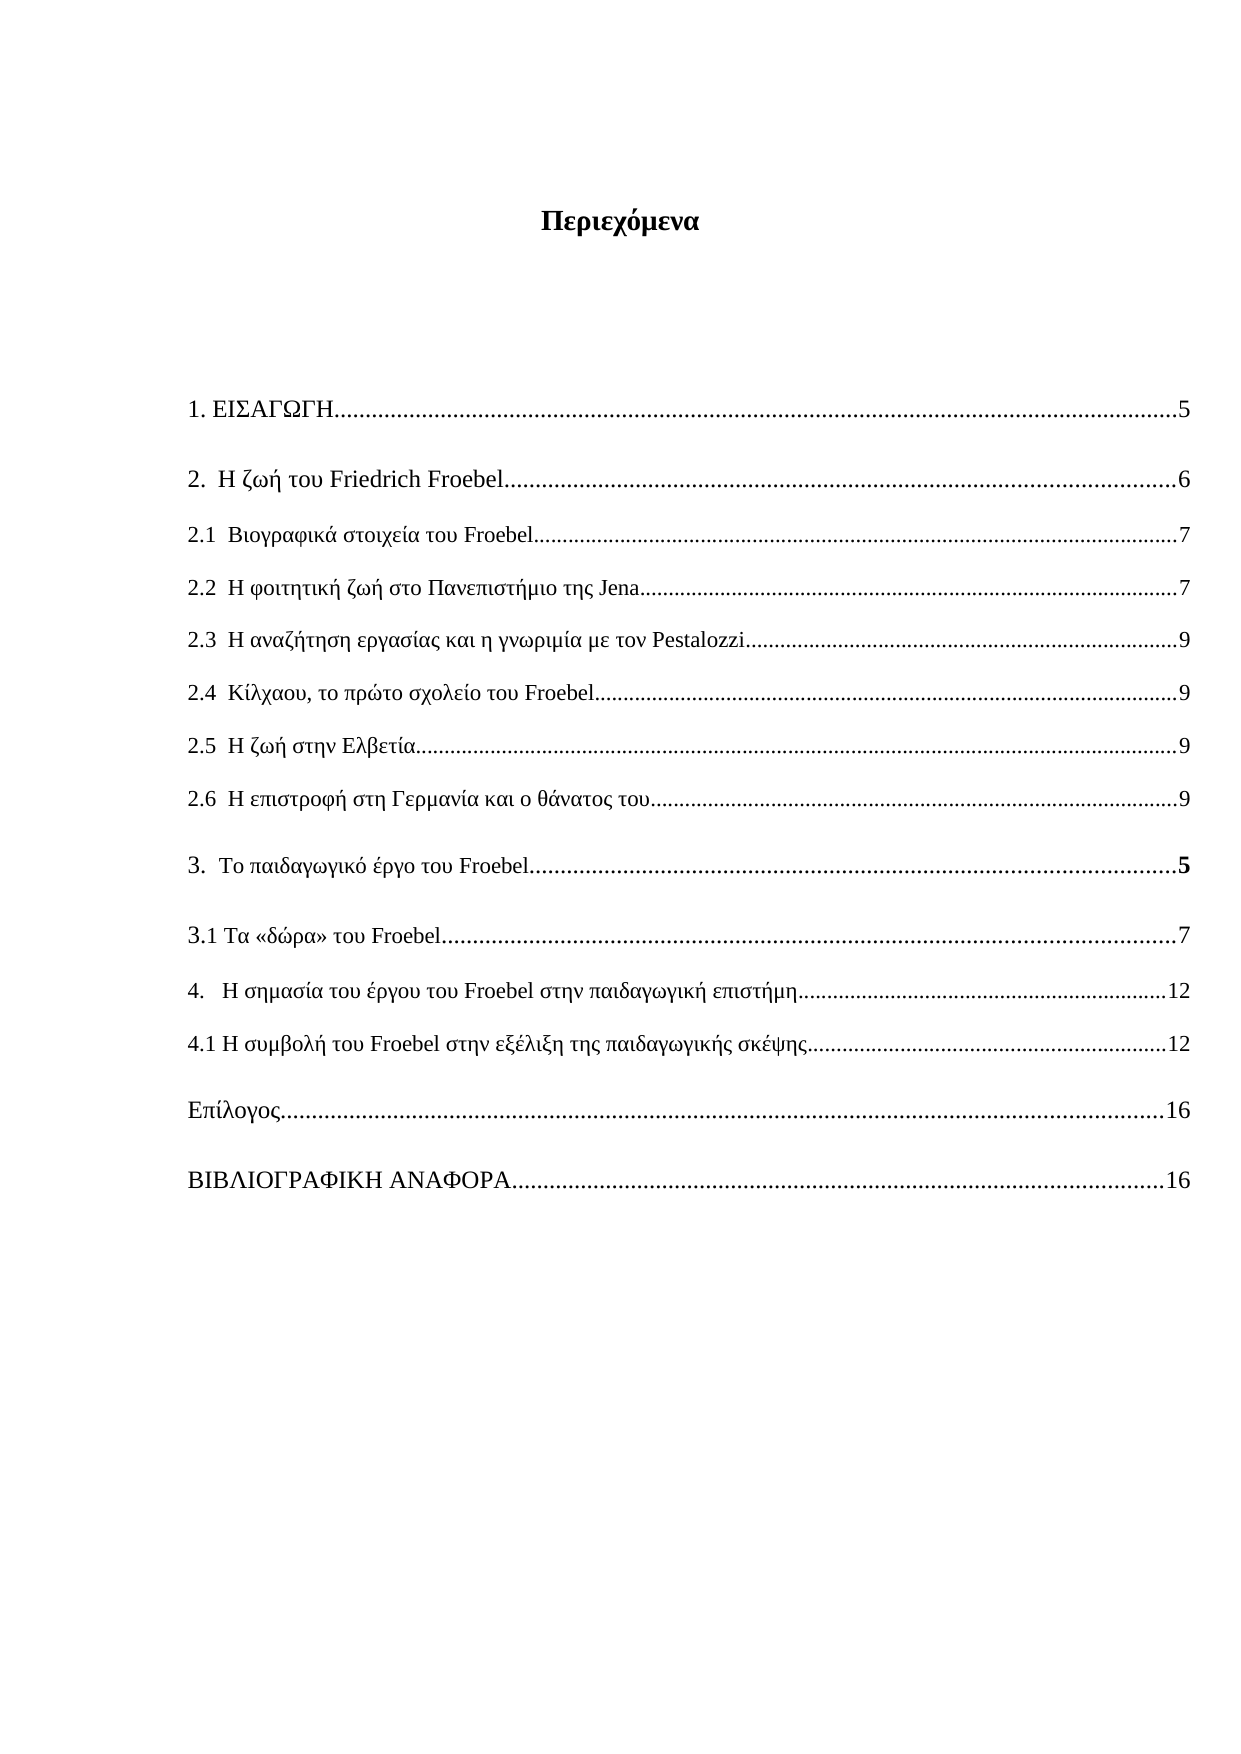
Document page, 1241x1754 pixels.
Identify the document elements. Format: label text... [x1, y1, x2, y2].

text 2.1 Βιογραφικά στοιχεία του Froebel 7 [187, 521, 1053, 547]
text 1. ΕΙΣΑΓΩΓΗ 5 [187, 394, 1053, 422]
text 2.3 Η αναζήτηση εργασίας και η γνωριμία με τον Pestalozzi 9 [187, 627, 1053, 653]
text 3.1 Τα «δώρα» του Froebel 7 [187, 920, 1053, 949]
text 2.5 Η ζωή στην Ελβετία 9 [187, 732, 1053, 758]
text 3. Το παιδαγωγικό έργο του Froebel 5 [187, 850, 1053, 879]
text 2.4 Κίλχαου, το πρώτο σχολείο του Froebel 9 [187, 679, 1053, 706]
text 4. Η σημασία του έργου του Froebel στην παιδαγωγική επιστήμη 12 [187, 977, 1053, 1004]
text Περιεχόμενα [187, 203, 1053, 237]
text 2. Η ζωή του Friedrich Froebel 6 [187, 464, 1053, 492]
text 4.1 Η συμβολή του Froebel στην εξέλιξη της παιδαγωγικής σκέψης 12 [187, 1030, 1053, 1056]
text 2.2 Η φοιτητική ζωή στο Πανεπιστήμιο της Jena 7 [187, 574, 1053, 600]
text 2.6 Η επιστροφή στη Γερμανία και ο θάνατος του 9 [187, 785, 1053, 811]
text ΒΙΒΛΙΟΓΡΑΦΙΚΗ ΑΝΑΦΟΡΑ 16 [187, 1165, 1053, 1194]
text Επίλογος 16 [187, 1095, 1053, 1124]
